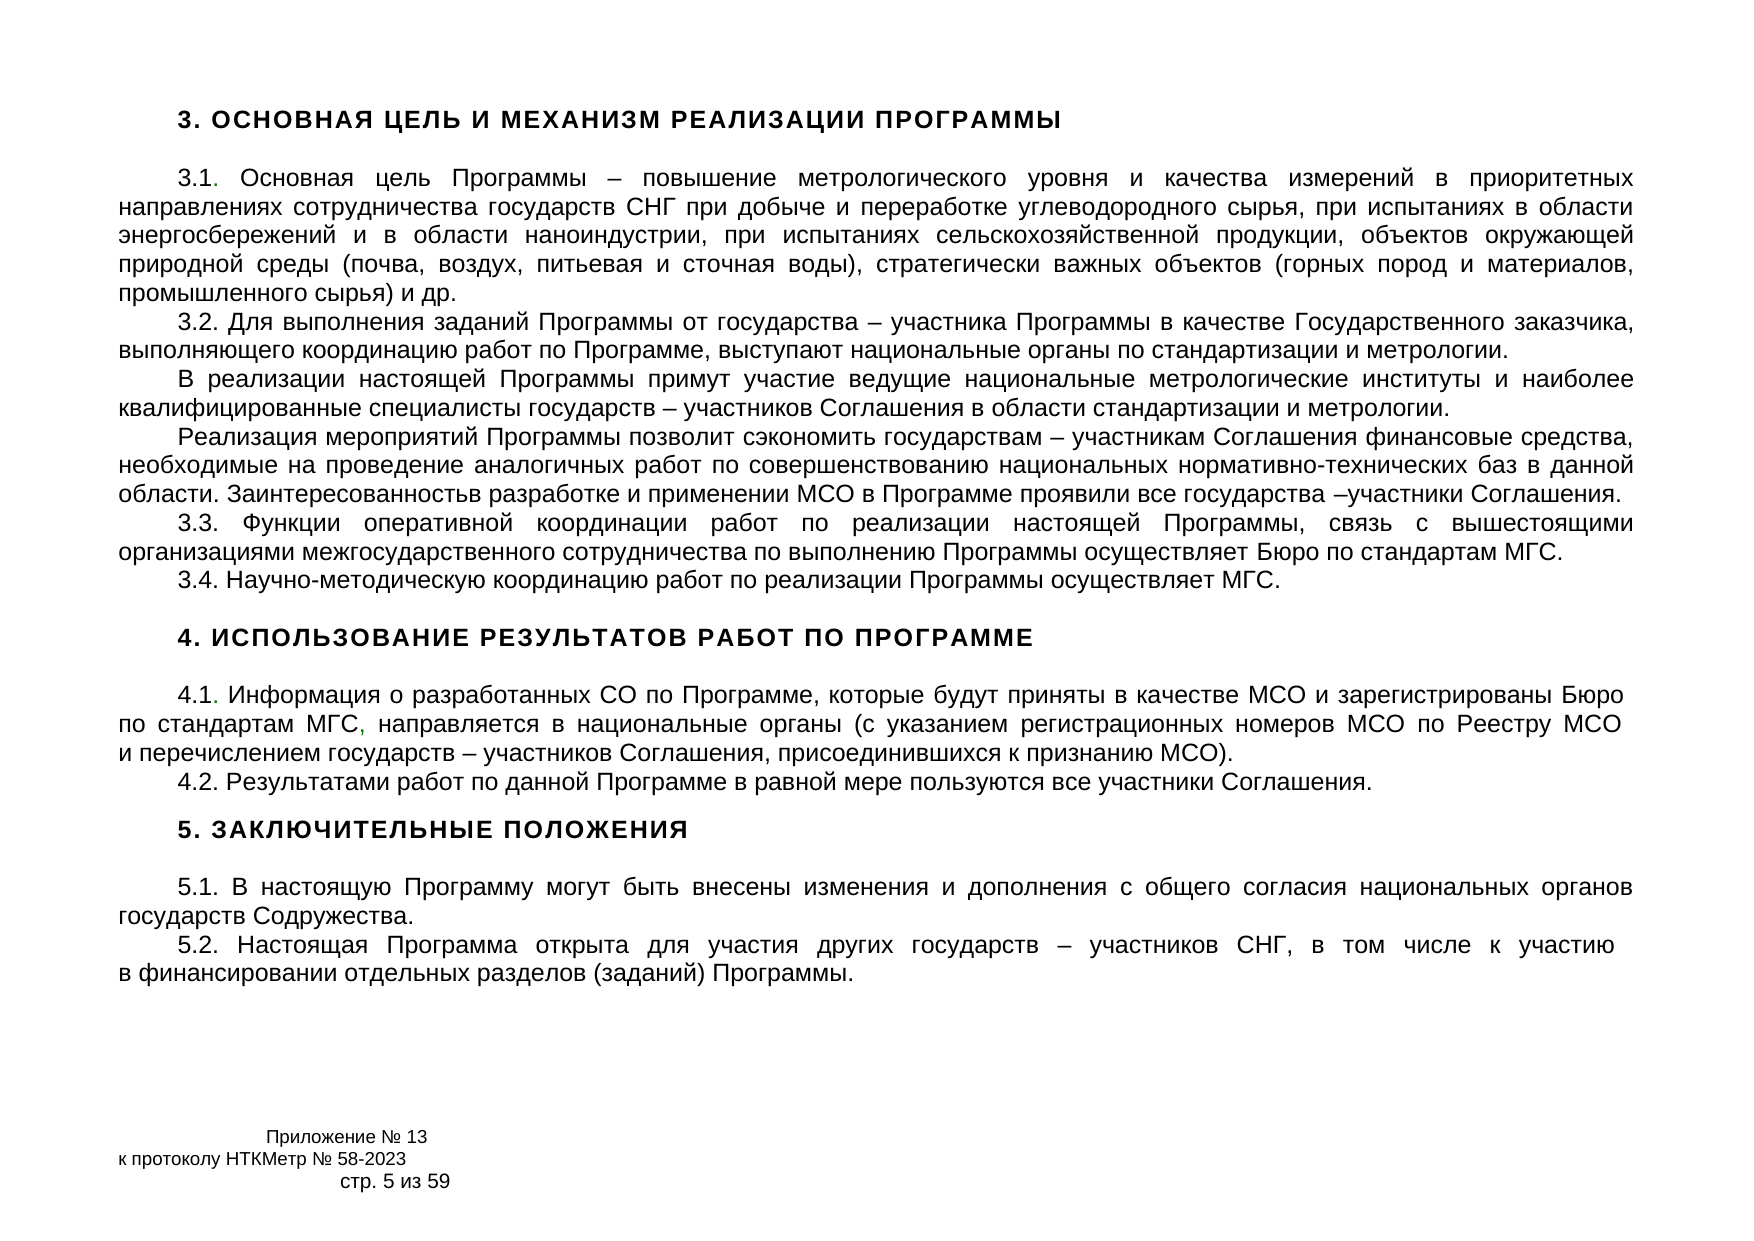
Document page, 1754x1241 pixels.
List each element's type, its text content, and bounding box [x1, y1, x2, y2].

text 3.1. Основная цель Программы – повышение метрологического уровня и качества измерений в приоритетных направлениях сотрудничества государств СНГ при добыче и переработке углеводородного сырья, при испытаниях в области энергосбережений и в области наноиндустрии, при испытаниях сельскохозяйственной продукции, объектов окружающей природной среды (почва, воздух, питьевая и сточная воды), стратегически важных объектов (горных пород и материалов, промышленного сырья) и др. [118, 163, 1636, 307]
text 5.2. Настоящая Программа открыта для участия других государств – участников СНГ, в том числе к участию в финансировании отдельных разделов (заданий) Программы. [118, 930, 1636, 987]
text 5.1. В настоящую Программу могут быть внесены изменения и дополнения с общего согласия национальных органов государств Содружества. [118, 872, 1636, 930]
text 4.1. Информация о разработанных СО по Программе, которые будут приняты в качестве МСО и зарегистрированы Бюро по стандартам МГС, направляется в национальные органы (с указанием регистрационных номеров МСО по Реестру МСО и перечислением государств – участников Соглашения, присоединившихся к признанию МСО). [118, 681, 1636, 767]
text 3. ОСНОВНАЯ ЦЕЛЬ И МЕХАНИЗМ РЕАЛИЗАЦИИ ПРОГРАММЫ [118, 106, 1636, 134]
text 3.2. Для выполнения заданий Программы от государства – участника Программы в качестве Государственного заказчика, выполняющего координацию работ по Программе, выступают национальные органы по стандартизации и метрологии. [118, 307, 1636, 364]
text 5. ЗАКЛЮЧИТЕЛЬНЫЕ ПОЛОЖЕНИЯ [118, 815, 1636, 843]
text Реализация мероприятий Программы позволит сэкономить государствам – участникам Соглашения финансовые средства, необходимые на проведение аналогичных работ по совершенствованию национальных нормативно-технических баз в данной области. Заинтересованностьв разработке и применении МСО в Программе проявили все государства –участники Соглашения. [118, 422, 1636, 508]
text 3.4. Научно-методическую координацию работ по реализации Программы осуществляет МГС. [118, 566, 1636, 594]
text 3.3. Функции оперативной координации работ по реализации настоящей Программы, связь с вышестоящими организациями межгосударственного сотрудничества по выполнению Программы осуществляет Бюро по стандартам МГС. [118, 508, 1636, 566]
text 4. ИСПОЛЬЗОВАНИЕ РЕЗУЛЬТАТОВ РАБОТ ПО ПРОГРАММЕ [118, 623, 1636, 652]
text 4.2. Результатами работ по данной Программе в равной мере пользуются все участники Соглашения. [118, 767, 1636, 796]
text В реализации настоящей Программы примут участие ведущие национальные метрологические институты и наиболее квалифицированные специалисты государств – участников Соглашения в области стандартизации и метрологии. [118, 364, 1636, 422]
